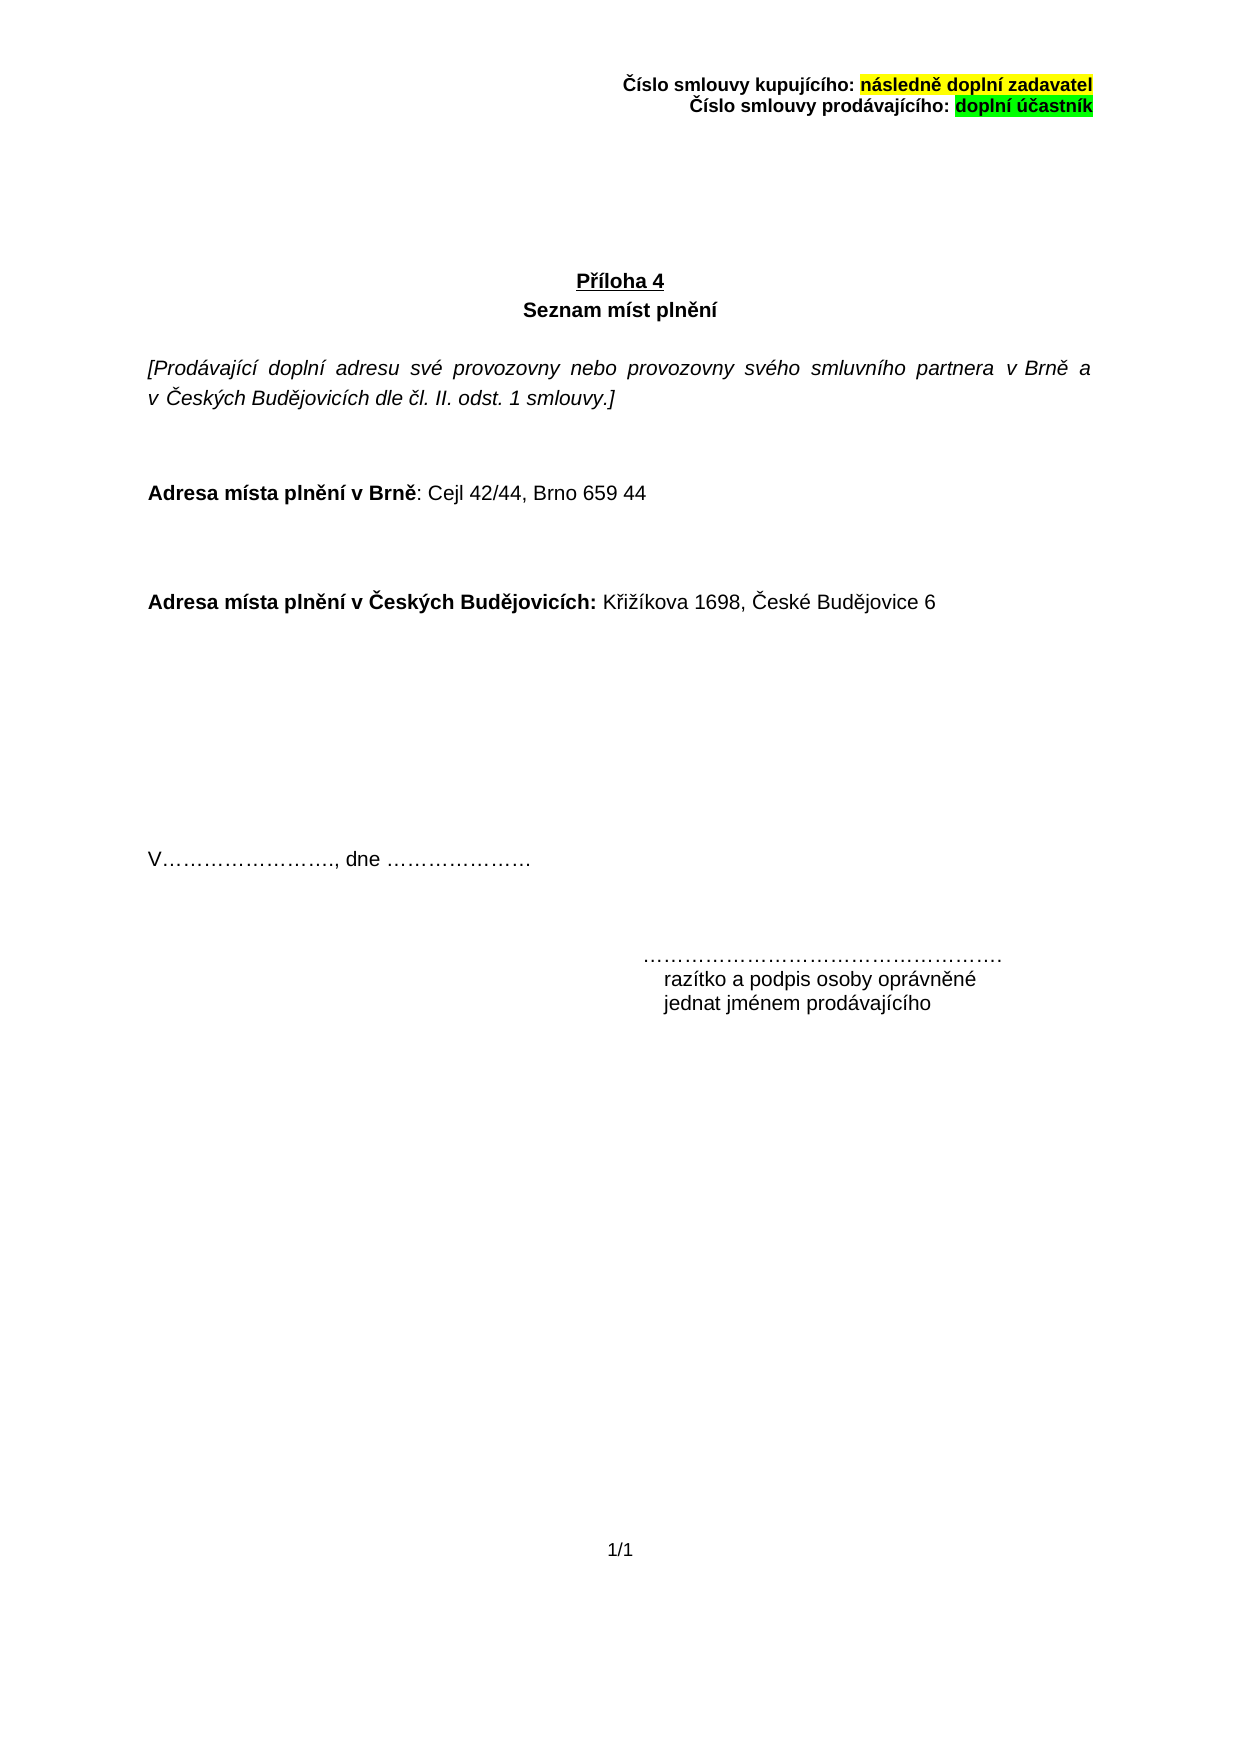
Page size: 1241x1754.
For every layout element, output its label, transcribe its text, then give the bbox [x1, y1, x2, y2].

text Adresa místa plnění v Brně: Cejl 42/44, Brno 659 44 [148, 476, 1093, 505]
text Seznam míst plnění [148, 293, 1093, 322]
text razítko a podpis osoby oprávněné [298, 967, 1093, 991]
text Příloha 4 [148, 263, 1093, 293]
text [Prodávající doplní adresu své provozovny nebo provozovny svého smluvního partnera v Brně a v Českých Budějovicích dle čl. II. odst. 1 smlouvy.] [148, 351, 1093, 409]
text jednat jménem prodávajícího [589, 991, 1093, 1014]
text ……………………………………………. [148, 943, 1093, 967]
text V……………………., dne ………………… [148, 847, 1093, 871]
text Adresa místa plnění v Českých Budějovicích: Křižíkova 1698, České Budějovice 6 [148, 584, 1093, 613]
